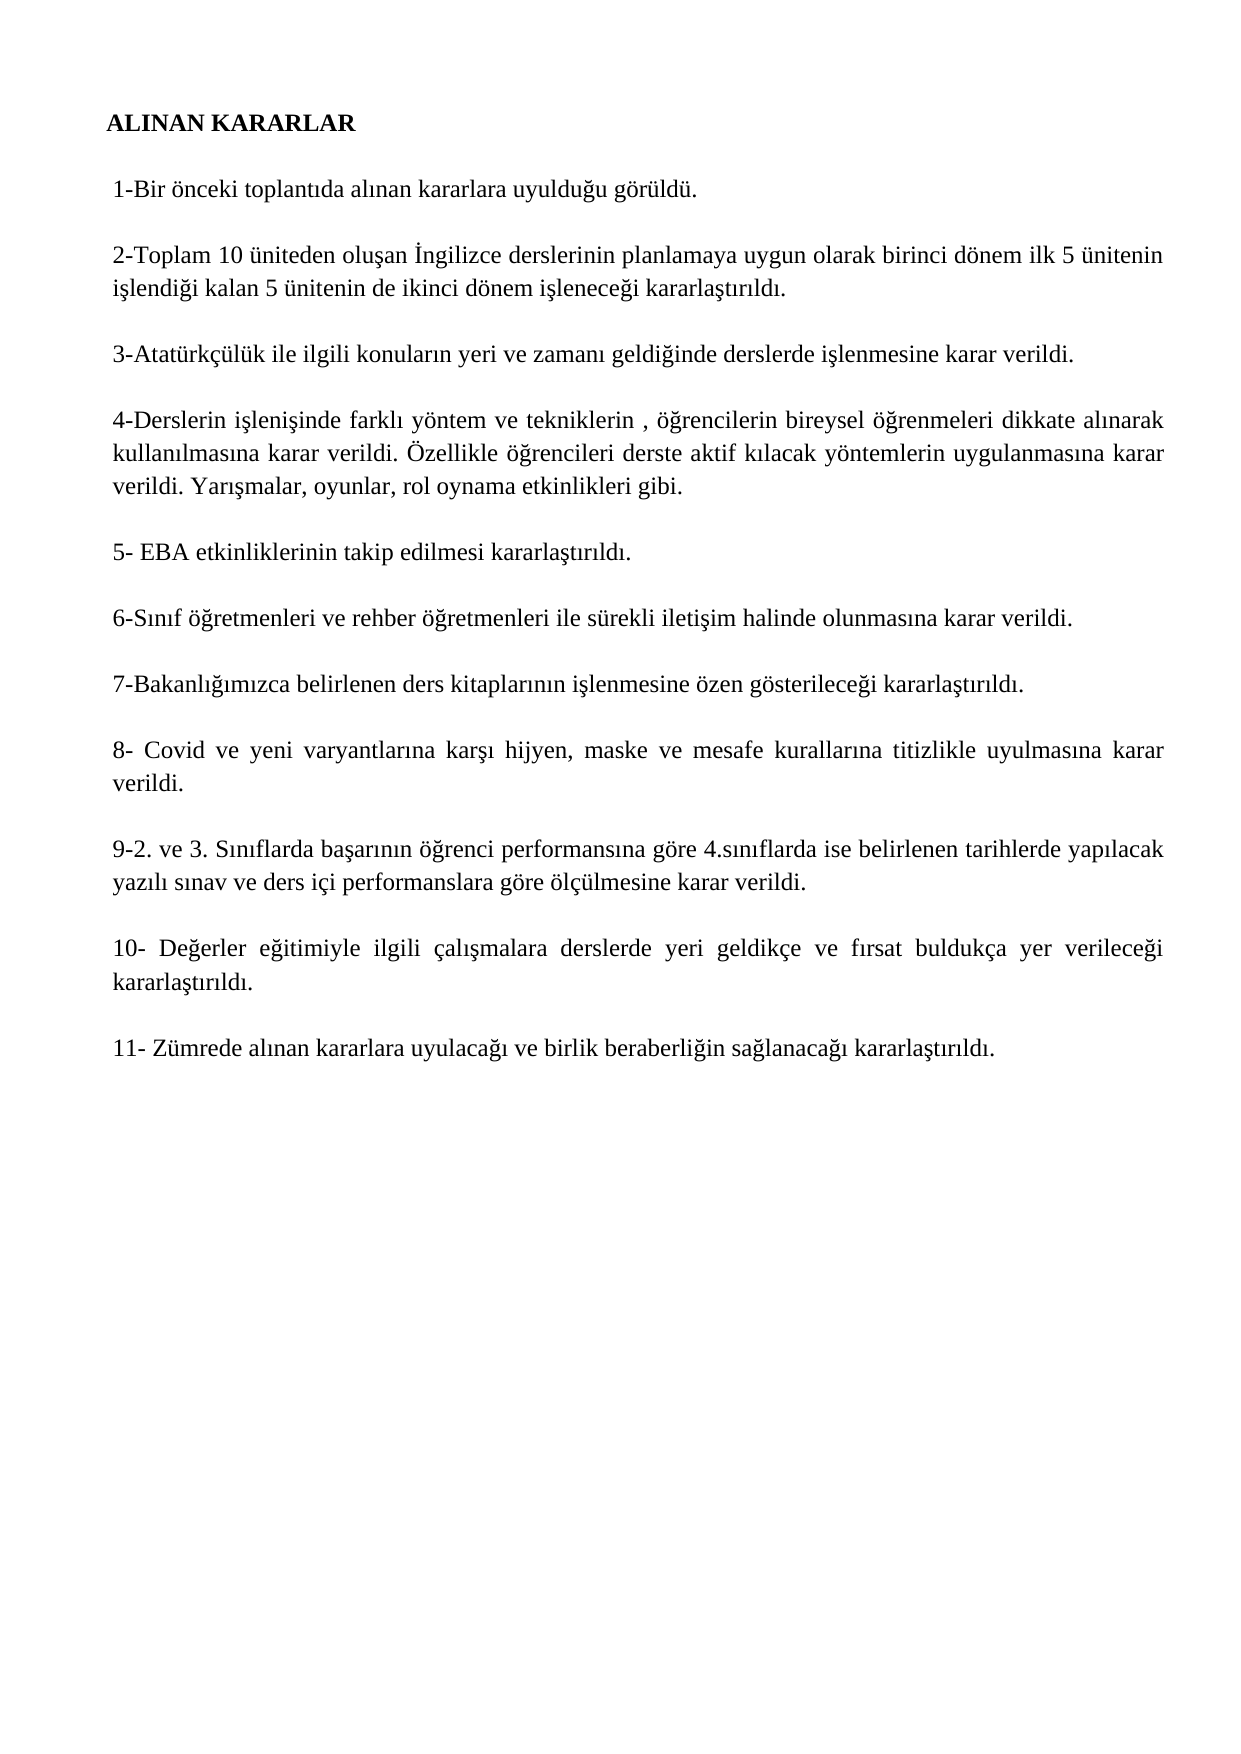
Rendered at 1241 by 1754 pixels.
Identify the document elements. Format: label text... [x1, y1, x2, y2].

text 8- Covid ve yeni varyantlarına karşı hijyen, maske ve mesafe kurallarına titizlikle uyulmasına karar verildi. [112, 735, 1165, 797]
text 10- Değerler eğitimiyle ilgili çalışmalara derslerde yeri geldikçe ve fırsat buldukça yer verileceği kararlaştırıldı. [112, 933, 1165, 995]
text 6-Sınıf öğretmenleri ve rehber öğretmenleri ile sürekli iletişim halinde olunmasına karar verildi. [112, 603, 1165, 632]
text 3-Atatürkçülük ile ilgili konuların yeri ve zamanı geldiğinde derslerde işlenmesine karar verildi. [112, 339, 1165, 368]
text 7-Bakanlığımızca belirlenen ders kitaplarının işlenmesine özen gösterileceği kararlaştırıldı. [112, 669, 1165, 698]
text 1-Bir önceki toplantıda alınan kararlara uyulduğu görüldü. [112, 174, 1165, 203]
text ALINAN KARARLAR [75, 108, 1165, 137]
text 11- Zümrede alınan kararlara uyulacağı ve birlik beraberliğin sağlanacağı kararlaştırıldı. [112, 1033, 1165, 1061]
text 2-Toplam 10 üniteden oluşan İngilizce derslerinin planlamaya uygun olarak birinci dönem ilk 5 ünitenin işlendiği kalan 5 ünitenin de ikinci dönem işleneceği kararlaştırıldı. [112, 240, 1165, 302]
text 5- EBA etkinliklerinin takip edilmesi kararlaştırıldı. [112, 537, 1165, 566]
text 9-2. ve 3. Sınıflarda başarının öğrenci performansına göre 4.sınıflarda ise belirlenen tarihlerde yapılacak yazılı sınav ve ders içi performanslara göre ölçülmesine karar verildi. [112, 834, 1165, 896]
text 4-Derslerin işlenişinde farklı yöntem ve tekniklerin , öğrencilerin bireysel öğrenmeleri dikkate alınarak kullanılmasına karar verildi. Özellikle öğrencileri derste aktif kılacak yöntemlerin uygulanmasına karar verildi. Yarışmalar, oyunlar, rol oynama etkinlikleri gibi. [112, 405, 1165, 500]
